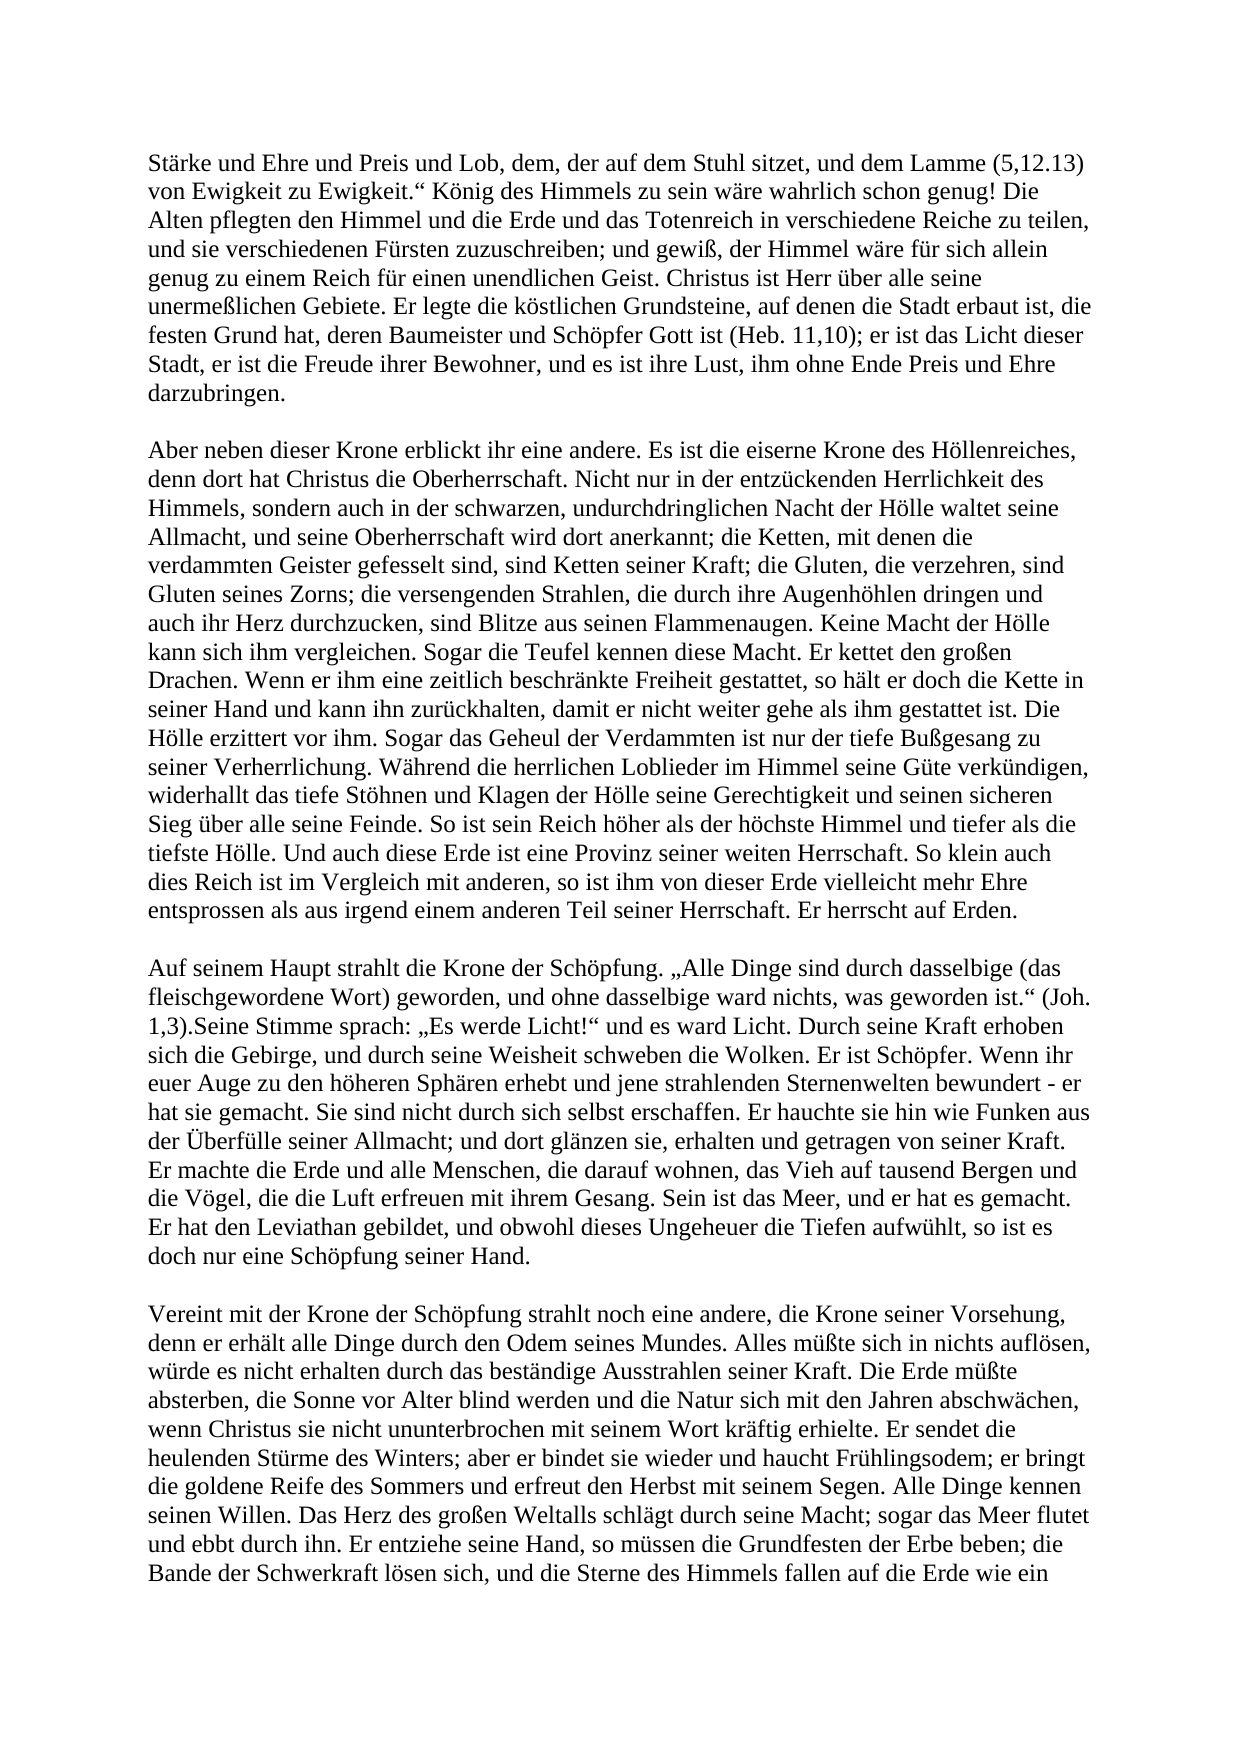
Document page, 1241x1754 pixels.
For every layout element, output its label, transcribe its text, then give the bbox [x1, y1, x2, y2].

text Aber neben dieser Krone erblickt ihr eine andere. Es ist die eiserne Krone des Höllenreiches, denn dort hat Christus die Oberherrschaft. Nicht nur in der entzückenden Herrlichkeit des Himmels, sondern auch in der schwarzen, undurchdringlichen Nacht der Hölle waltet seine Allmacht, und seine Oberherrschaft wird dort anerkannt; die Ketten, mit denen die verdammten Geister gefesselt sind, sind Ketten seiner Kraft; die Gluten, die verzehren, sind Gluten seines Zorns; die versengenden Strahlen, die durch ihre Augenhöhlen dringen und auch ihr Herz durchzucken, sind Blitze aus seinen Flammenaugen. Keine Macht der Hölle kann sich ihm vergleichen. Sogar die Teufel kennen diese Macht. Er kettet den großen Drachen. Wenn er ihm eine zeitlich beschränkte Freiheit gestattet, so hält er doch die Kette in seiner Hand und kann ihn zurückhalten, damit er nicht weiter gehe als ihm gestattet ist. Die Hölle erzittert vor ihm. Sogar das Geheul der Verdammten ist nur der tiefe Bußgesang zu seiner Verherrlichung. Während die herrlichen Loblieder im Himmel seine Güte verkündigen, widerhallt das tiefe Stöhnen und Klagen der Hölle seine Gerechtigkeit und seinen sicheren Sieg über alle seine Feinde. So ist sein Reich höher als der höchste Himmel und tiefer als die tiefste Hölle. Und auch diese Erde ist eine Provinz seiner weiten Herrschaft. So klein auch dies Reich ist im Vergleich mit anderen, so ist ihm von dieser Erde vielleicht mehr Ehre entsprossen als aus irgend einem anderen Teil seiner Herrschaft. Er herrscht auf Erden. [148, 436, 1093, 924]
text Auf seinem Haupt strahlt die Krone der Schöpfung. „Alle Dinge sind durch dasselbige (das fleischgewordene Wort) geworden, und ohne dasselbige ward nichts, was geworden ist.“ (Joh. 1,3).Seine Stimme sprach: „Es werde Licht!“ und es ward Licht. Durch seine Kraft erhoben sich die Gebirge, und durch seine Weisheit schweben die Wolken. Er ist Schöpfer. Wenn ihr euer Auge zu den höheren Sphären erhebt und jene strahlenden Sternenwelten bewundert - er hat sie gemacht. Sie sind nicht durch sich selbst erschaffen. Er hauchte sie hin wie Funken aus der Überfülle seiner Allmacht; und dort glänzen sie, erhalten und getragen von seiner Kraft. Er machte die Erde und alle Menschen, die darauf wohnen, das Vieh auf tausend Bergen und die Vögel, die die Luft erfreuen mit ihrem Gesang. Sein ist das Meer, und er hat es gemacht. Er hat den Leviathan gebildet, und obwohl dieses Ungeheuer die Tiefen aufwühlt, so ist es doch nur eine Schöpfung seiner Hand. [148, 953, 1093, 1270]
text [148, 148, 1093, 406]
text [148, 1299, 1093, 1586]
